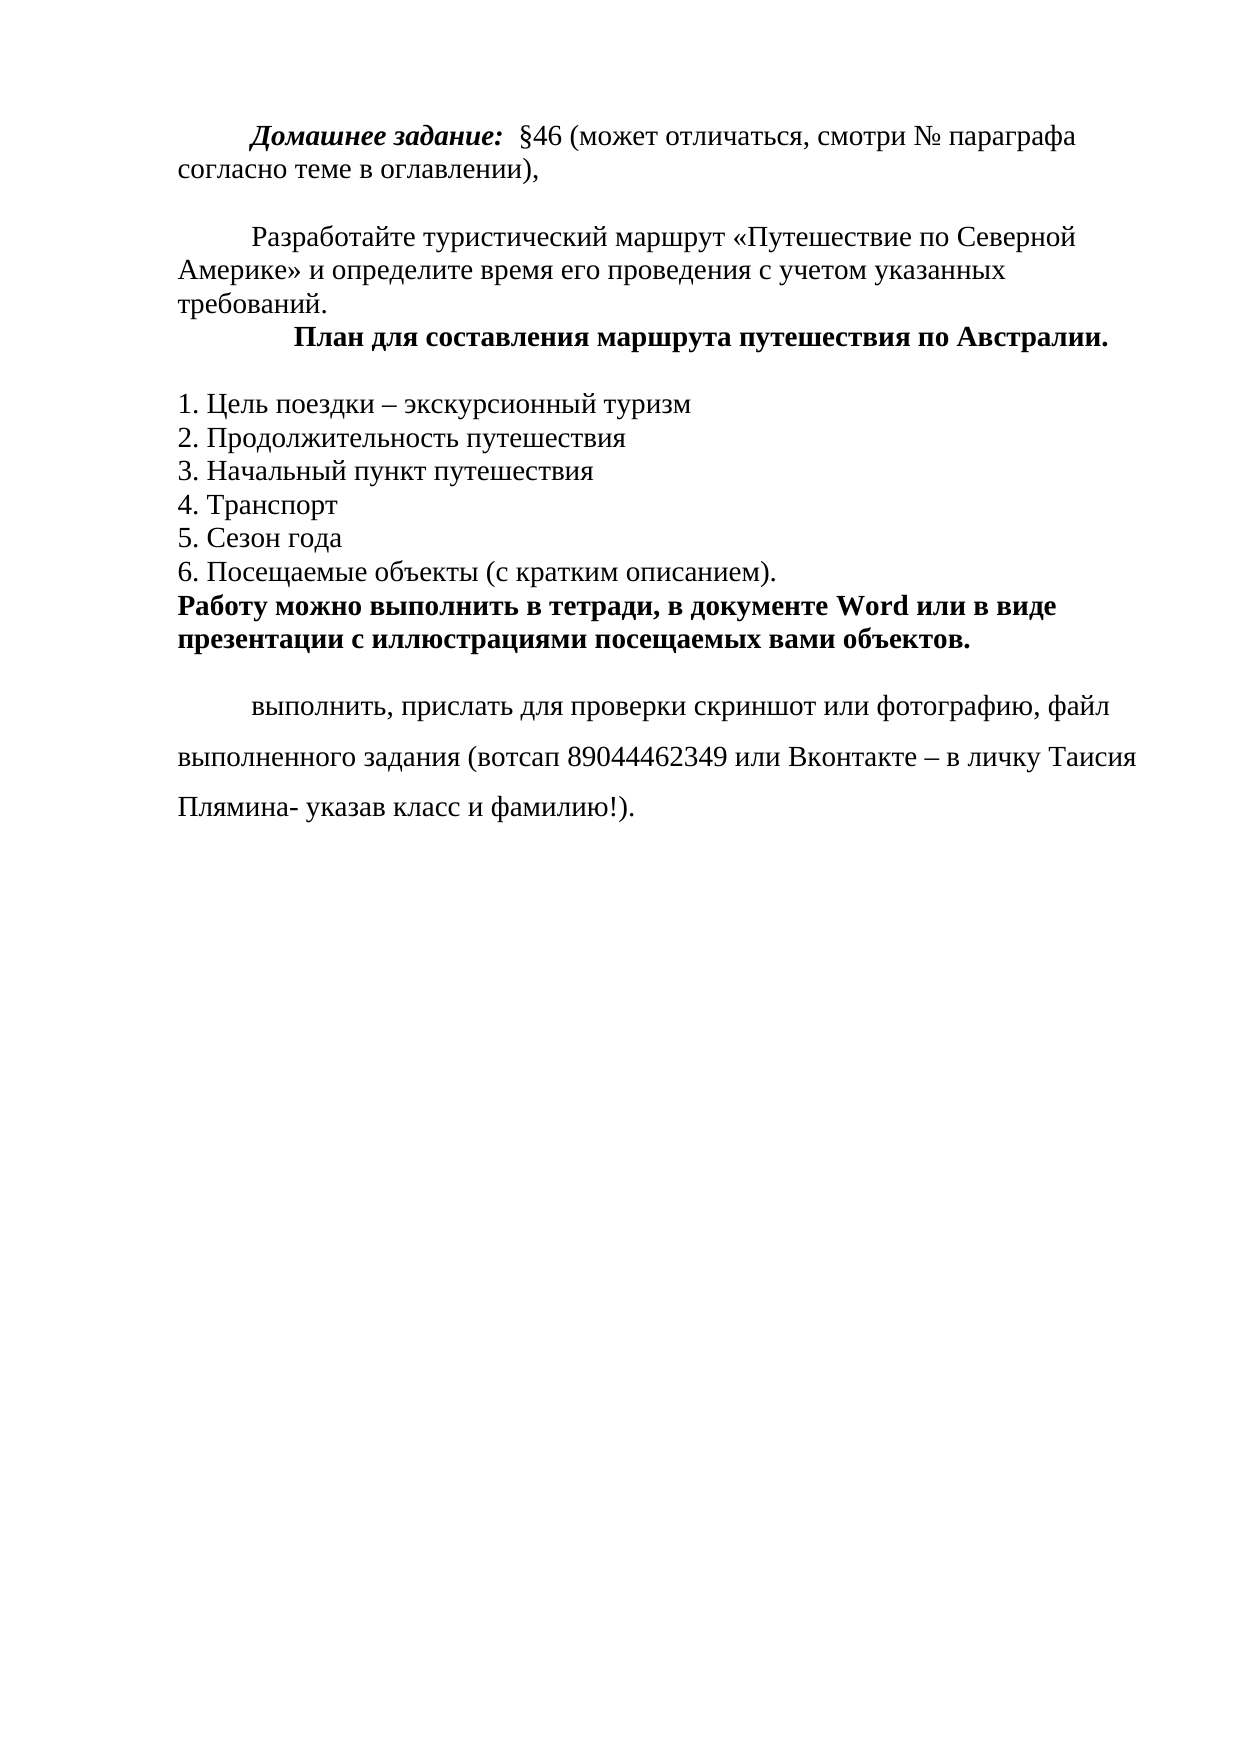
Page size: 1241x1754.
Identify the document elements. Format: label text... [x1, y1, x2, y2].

text Домашнее задание: §46 (может отличаться, смотри № параграфа согласно теме в оглавлении), [177, 118, 1152, 185]
text 5. Сезон года [177, 521, 1152, 554]
text 4. Транспорт [177, 487, 1152, 521]
text выполнить, прислать для проверки скриншот или фотографию, файл выполненного задания (вотсап 89044462349 или Вконтакте – в личку Таисия Плямина- указав класс и фамилию!). [177, 688, 1152, 822]
text План для составления маршрута путешествия по Австралии. [177, 319, 1152, 353]
text 3. Начальный пункт путешествия [177, 453, 1152, 487]
text 2. Продолжительность путешествия [177, 420, 1152, 453]
text Работу можно выполнить в тетради, в документе Word или в виде презентации с иллюстрациями посещаемых вами объектов. [177, 588, 1152, 655]
text 1. Цель поездки – экскурсионный туризм [177, 386, 1152, 420]
text 6. Посещаемые объекты (с кратким описанием). [177, 554, 1152, 588]
text Разработайте туристический маршрут «Путешествие по Северной Америке» и определите время его проведения с учетом указанных требований. [177, 219, 1152, 319]
